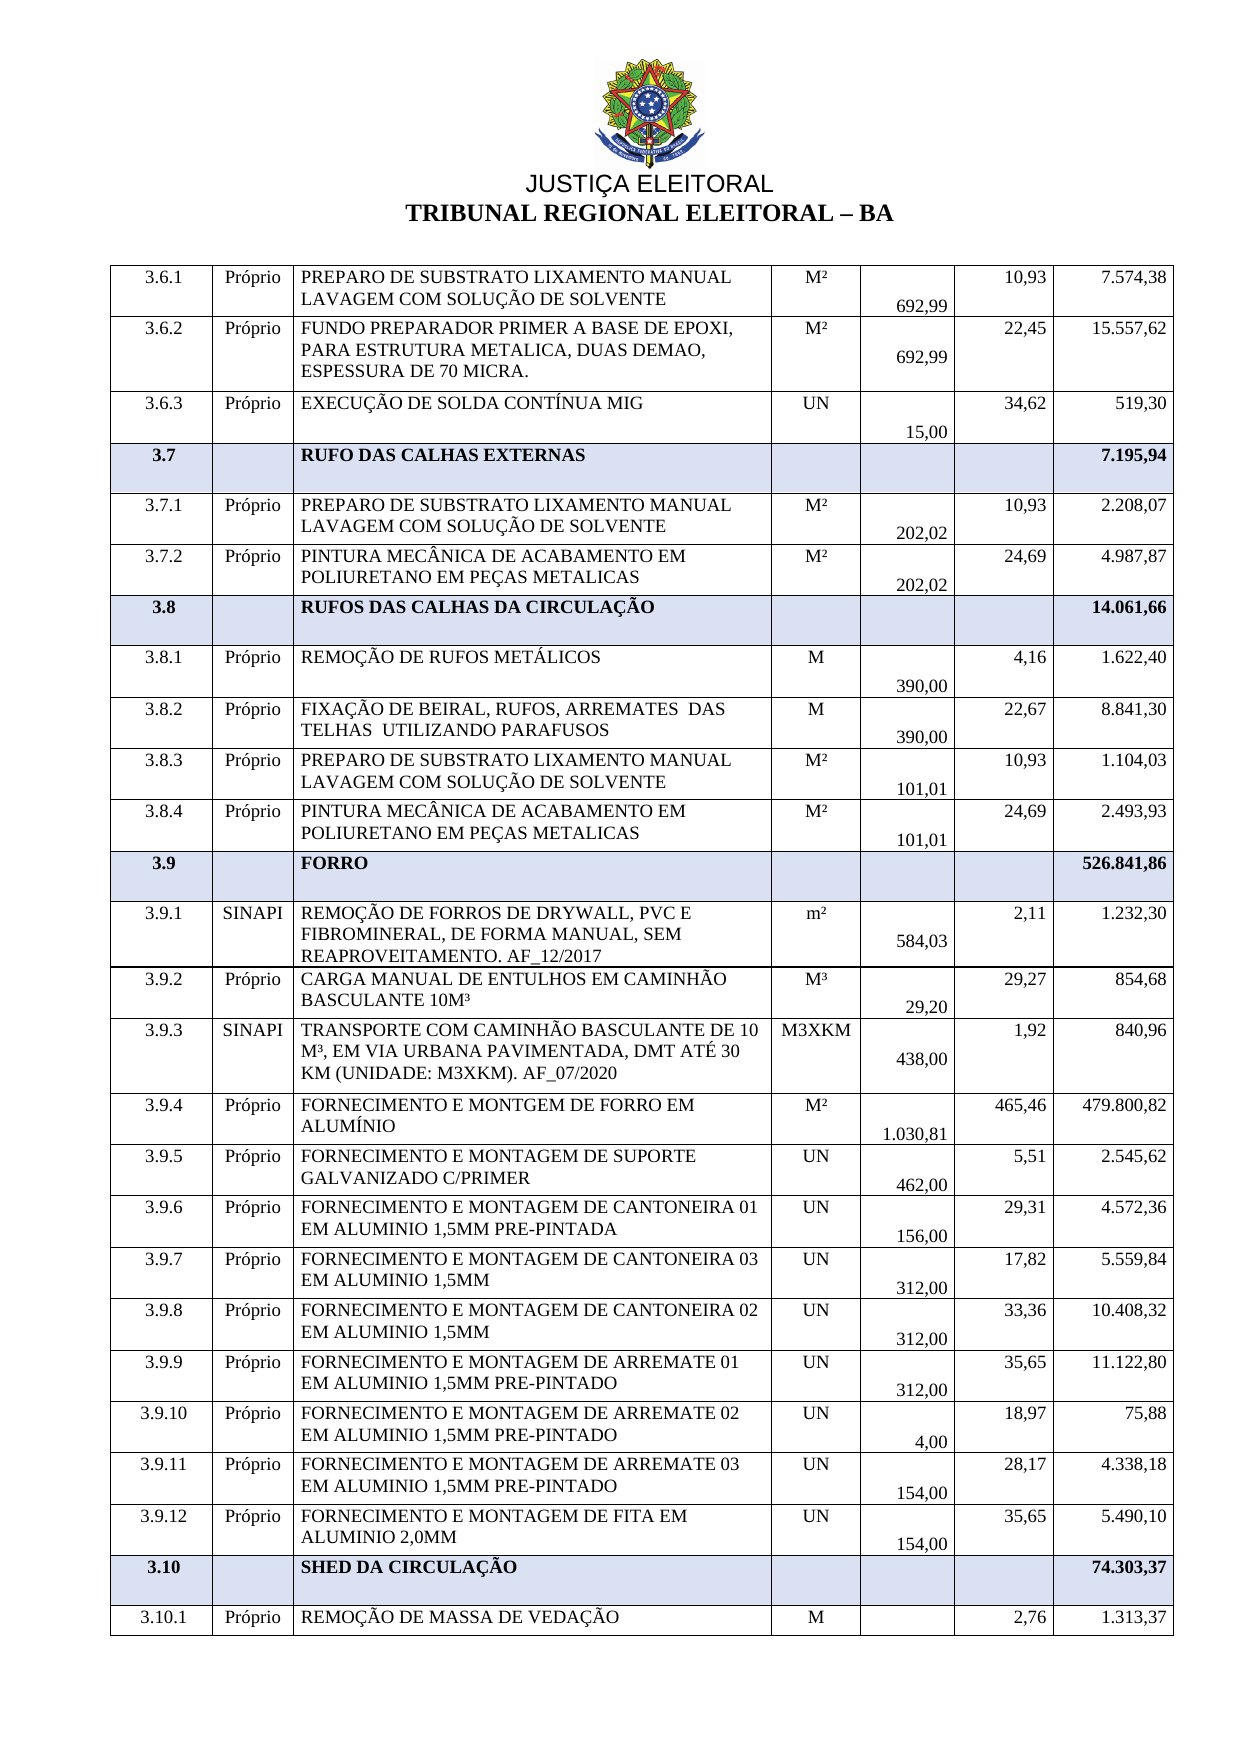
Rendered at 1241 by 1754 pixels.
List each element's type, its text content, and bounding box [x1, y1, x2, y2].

table_cell M [772, 646, 860, 697]
table_cell 840,96 [1054, 1019, 1173, 1093]
table_cell [861, 596, 954, 645]
table_cell M² [772, 317, 860, 391]
table_cell 154,00 [861, 1453, 954, 1503]
table_cell 7.574,38 [1054, 266, 1173, 316]
table_cell 854,68 [1054, 968, 1173, 1018]
table_cell 24,69 [955, 545, 1053, 595]
table_cell 10,93 [955, 749, 1053, 799]
table_cell Próprio [213, 545, 293, 595]
table_cell SHED DA CIRCULAÇÃO [294, 1556, 771, 1605]
table_cell REMOÇÃO DE FORROS DE DRYWALL, PVC E FIBROMINERAL, DE FORMA MANUAL, SEM REAPROVEITAMENTO. AF_12/2017 [294, 902, 771, 966]
table_cell 8.841,30 [1054, 698, 1173, 748]
table_cell 692,99 [861, 317, 954, 391]
table_cell 1.030,81 [861, 1094, 954, 1144]
table_cell PREPARO DE SUBSTRATO LIXAMENTO MANUAL LAVAGEM COM SOLUÇÃO DE SOLVENTE [294, 749, 771, 799]
table_cell [861, 852, 954, 901]
table_cell UN [772, 1299, 860, 1349]
table_cell 3.9.11 [111, 1453, 212, 1503]
table_cell FORRO [294, 852, 771, 901]
table_cell 10,93 [955, 266, 1053, 316]
table_cell FIXAÇÃO DE BEIRAL, RUFOS, ARREMATES DAS TELHAS UTILIZANDO PARAFUSOS [294, 698, 771, 748]
table_cell 1.104,03 [1054, 749, 1173, 799]
table_cell FUNDO PREPARADOR PRIMER A BASE DE EPOXI, PARA ESTRUTURA METALICA, DUAS DEMAO, ESPESSURA DE 70 MICRA. [294, 317, 771, 391]
table_cell PREPARO DE SUBSTRATO LIXAMENTO MANUAL LAVAGEM COM SOLUÇÃO DE SOLVENTE [294, 494, 771, 544]
table_cell Próprio [213, 968, 293, 1018]
table_cell 5.490,10 [1054, 1505, 1173, 1555]
table_cell 74.303,37 [1054, 1556, 1173, 1605]
table_cell 2.493,93 [1054, 800, 1173, 851]
table_cell [955, 444, 1053, 492]
table_cell SINAPI [213, 1019, 293, 1093]
table_cell 465,46 [955, 1094, 1053, 1144]
table_cell CARGA MANUAL DE ENTULHOS EM CAMINHÃO BASCULANTE 10M³ [294, 968, 771, 1018]
table_cell [955, 1556, 1053, 1605]
table_cell 5.559,84 [1054, 1248, 1173, 1298]
table_cell Próprio [213, 698, 293, 748]
table_cell 33,36 [955, 1299, 1053, 1349]
table_cell 3.9.1 [111, 902, 212, 966]
table_cell UN [772, 1248, 860, 1298]
table_cell RUFO DAS CALHAS EXTERNAS [294, 444, 771, 492]
table_cell 3.9.4 [111, 1094, 212, 1144]
table_cell 3.8 [111, 596, 212, 645]
table_cell Próprio [213, 317, 293, 391]
table_cell 3.9.6 [111, 1196, 212, 1247]
table_cell 462,00 [861, 1145, 954, 1195]
table_cell 692,99 [861, 266, 954, 316]
table_cell 29,31 [955, 1196, 1053, 1247]
table_cell [861, 444, 954, 492]
table_cell 4.987,87 [1054, 545, 1173, 595]
table_cell 10.408,32 [1054, 1299, 1173, 1349]
table_cell 438,00 [861, 1019, 954, 1093]
table_cell Próprio [213, 1453, 293, 1503]
table_cell 2,76 [955, 1606, 1053, 1635]
table_cell [772, 596, 860, 645]
table_cell 156,00 [861, 1196, 954, 1247]
table_cell m² [772, 902, 860, 966]
table_cell FORNECIMENTO E MONTAGEM DE CANTONEIRA 02 EM ALUMINIO 1,5MM [294, 1299, 771, 1349]
table_cell Próprio [213, 1094, 293, 1144]
table_cell [861, 1556, 954, 1605]
table_cell 15.557,62 [1054, 317, 1173, 391]
table_cell 1.313,37 [1054, 1606, 1173, 1635]
table_cell Próprio [213, 266, 293, 316]
table_cell 35,65 [955, 1505, 1053, 1555]
table_cell Próprio [213, 1196, 293, 1247]
table_cell 475,86 [861, 1606, 954, 1635]
table_cell [213, 596, 293, 645]
table_cell FORNECIMENTO E MONTAGEM DE ARREMATE 03 EM ALUMINIO 1,5MM PRE-PINTADO [294, 1453, 771, 1503]
table_cell 3.10.1 [111, 1606, 212, 1635]
table_cell [772, 444, 860, 492]
table_cell UN [772, 1351, 860, 1401]
table_cell 202,02 [861, 494, 954, 544]
table_cell 3.9.8 [111, 1299, 212, 1349]
table_cell [772, 1556, 860, 1605]
table_cell 2.545,62 [1054, 1145, 1173, 1195]
table_cell Próprio [213, 646, 293, 697]
table_cell 15,00 [861, 392, 954, 442]
table_cell Próprio [213, 392, 293, 442]
table_cell M² [772, 266, 860, 316]
table_cell 3.6.1 [111, 266, 212, 316]
table_cell M² [772, 494, 860, 544]
table_cell 3.7.1 [111, 494, 212, 544]
picture [594, 59, 705, 169]
table_cell 3.9.9 [111, 1351, 212, 1401]
table_cell Próprio [213, 1402, 293, 1452]
table_cell FORNECIMENTO E MONTGEM DE FORRO EM ALUMÍNIO [294, 1094, 771, 1144]
table_cell REMOÇÃO DE MASSA DE VEDAÇÃO [294, 1606, 771, 1635]
table_cell FORNECIMENTO E MONTAGEM DE CANTONEIRA 01 EM ALUMINIO 1,5MM PRE-PINTADA [294, 1196, 771, 1247]
table_cell FORNECIMENTO E MONTAGEM DE CANTONEIRA 03 EM ALUMINIO 1,5MM [294, 1248, 771, 1298]
table_cell Próprio [213, 1299, 293, 1349]
table_cell 4,00 [861, 1402, 954, 1452]
table_cell M3XKM [772, 1019, 860, 1093]
table_cell Próprio [213, 1145, 293, 1195]
table_cell 3.8.3 [111, 749, 212, 799]
table_cell 202,02 [861, 545, 954, 595]
table_cell FORNECIMENTO E MONTAGEM DE ARREMATE 01 EM ALUMINIO 1,5MM PRE-PINTADO [294, 1351, 771, 1401]
table_cell 3.9.10 [111, 1402, 212, 1452]
table_cell [955, 852, 1053, 901]
table_cell 24,69 [955, 800, 1053, 851]
table_cell 1.622,40 [1054, 646, 1173, 697]
table_cell 526.841,86 [1054, 852, 1173, 901]
table_cell 22,67 [955, 698, 1053, 748]
table_cell UN [772, 1505, 860, 1555]
table_cell M² [772, 749, 860, 799]
table_cell REMOÇÃO DE RUFOS METÁLICOS [294, 646, 771, 697]
table_cell M² [772, 545, 860, 595]
table_cell 3.10 [111, 1556, 212, 1605]
table_cell 584,03 [861, 902, 954, 966]
table_cell 3.8.4 [111, 800, 212, 851]
table_cell FORNECIMENTO E MONTAGEM DE FITA EM ALUMINIO 2,0MM [294, 1505, 771, 1555]
table_cell 3.6.2 [111, 317, 212, 391]
table_cell 312,00 [861, 1248, 954, 1298]
table_cell PINTURA MECÂNICA DE ACABAMENTO EM POLIURETANO EM PEÇAS METALICAS [294, 800, 771, 851]
table_cell 3.8.2 [111, 698, 212, 748]
table_cell UN [772, 1196, 860, 1247]
table_cell 14.061,66 [1054, 596, 1173, 645]
table_cell [955, 596, 1053, 645]
table_cell EXECUÇÃO DE SOLDA CONTÍNUA MIG [294, 392, 771, 442]
table_cell 28,17 [955, 1453, 1053, 1503]
table_cell PINTURA MECÂNICA DE ACABAMENTO EM POLIURETANO EM PEÇAS METALICAS [294, 545, 771, 595]
table_cell 10,93 [955, 494, 1053, 544]
table_cell [772, 852, 860, 901]
table_cell 3.9.7 [111, 1248, 212, 1298]
table_cell UN [772, 1453, 860, 1503]
table_cell 101,01 [861, 749, 954, 799]
table_cell 35,65 [955, 1351, 1053, 1401]
table_cell 4.572,36 [1054, 1196, 1173, 1247]
table_cell M [772, 1606, 860, 1635]
table_cell Próprio [213, 1351, 293, 1401]
table_cell M³ [772, 968, 860, 1018]
table_cell 29,27 [955, 968, 1053, 1018]
table_cell 154,00 [861, 1505, 954, 1555]
table_cell 34,62 [955, 392, 1053, 442]
table_cell SINAPI [213, 902, 293, 966]
table_cell Próprio [213, 800, 293, 851]
table_cell 11.122,80 [1054, 1351, 1173, 1401]
table_cell PREPARO DE SUBSTRATO LIXAMENTO MANUAL LAVAGEM COM SOLUÇÃO DE SOLVENTE [294, 266, 771, 316]
table_cell 390,00 [861, 646, 954, 697]
table_cell 3.6.3 [111, 392, 212, 442]
table_cell [213, 852, 293, 901]
table_cell 312,00 [861, 1299, 954, 1349]
table_cell 3.9 [111, 852, 212, 901]
table_cell 3.9.3 [111, 1019, 212, 1093]
table_cell 1,92 [955, 1019, 1053, 1093]
table_cell 2.208,07 [1054, 494, 1173, 544]
table_cell Próprio [213, 494, 293, 544]
table_cell 479.800,82 [1054, 1094, 1173, 1144]
table_cell 29,20 [861, 968, 954, 1018]
table_cell Próprio [213, 1606, 293, 1635]
table_cell 519,30 [1054, 392, 1173, 442]
table_cell 7.195,94 [1054, 444, 1173, 492]
table_cell Próprio [213, 1248, 293, 1298]
table_cell TRANSPORTE COM CAMINHÃO BASCULANTE DE 10 M³, EM VIA URBANA PAVIMENTADA, DMT ATÉ 30 KM (UNIDADE: M3XKM). AF_07/2020 [294, 1019, 771, 1093]
table_cell [213, 444, 293, 492]
table_cell 3.7.2 [111, 545, 212, 595]
table_cell 3.8.1 [111, 646, 212, 697]
table_cell 4.338,18 [1054, 1453, 1173, 1503]
table_cell Próprio [213, 749, 293, 799]
table_cell 3.7 [111, 444, 212, 492]
table_cell 3.9.5 [111, 1145, 212, 1195]
table_cell 390,00 [861, 698, 954, 748]
table_cell M [772, 698, 860, 748]
table_cell 1.232,30 [1054, 902, 1173, 966]
table_cell FORNECIMENTO E MONTAGEM DE ARREMATE 02 EM ALUMINIO 1,5MM PRE-PINTADO [294, 1402, 771, 1452]
table_cell Próprio [213, 1505, 293, 1555]
table_cell 3.9.2 [111, 968, 212, 1018]
table_cell UN [772, 392, 860, 442]
table_cell 17,82 [955, 1248, 1053, 1298]
table_cell FORNECIMENTO E MONTAGEM DE SUPORTE GALVANIZADO C/PRIMER [294, 1145, 771, 1195]
table_cell M² [772, 1094, 860, 1144]
table_cell RUFOS DAS CALHAS DA CIRCULAÇÃO [294, 596, 771, 645]
table_cell UN [772, 1402, 860, 1452]
table_cell 22,45 [955, 317, 1053, 391]
table_cell 5,51 [955, 1145, 1053, 1195]
table_cell 4,16 [955, 646, 1053, 697]
table_cell UN [772, 1145, 860, 1195]
table_cell M² [772, 800, 860, 851]
table_cell 75,88 [1054, 1402, 1173, 1452]
table_cell 101,01 [861, 800, 954, 851]
table_cell 2,11 [955, 902, 1053, 966]
table_cell 18,97 [955, 1402, 1053, 1452]
table_cell [213, 1556, 293, 1605]
table_cell 3.9.12 [111, 1505, 212, 1555]
table_cell 312,00 [861, 1351, 954, 1401]
